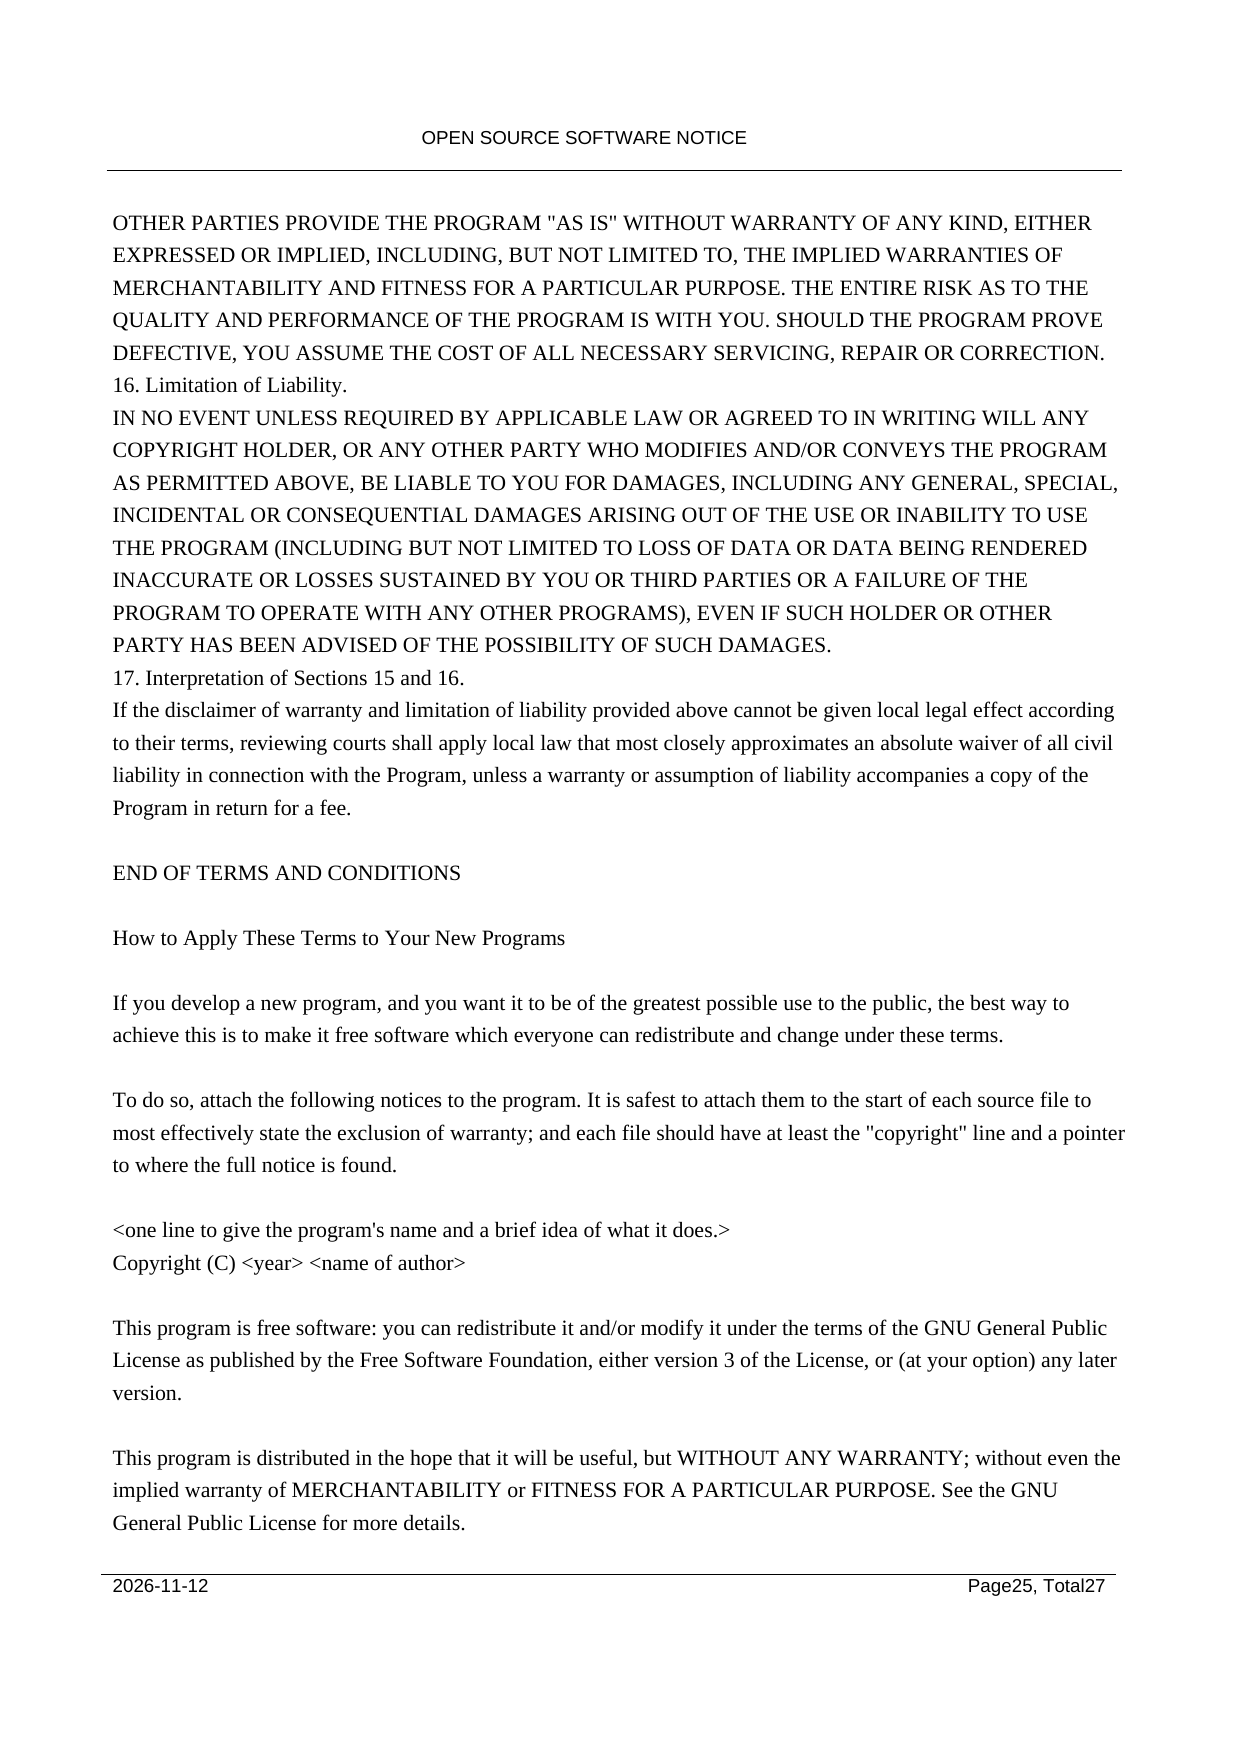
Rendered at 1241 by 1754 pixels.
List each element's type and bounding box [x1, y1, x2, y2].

text [112, 206, 1128, 1539]
